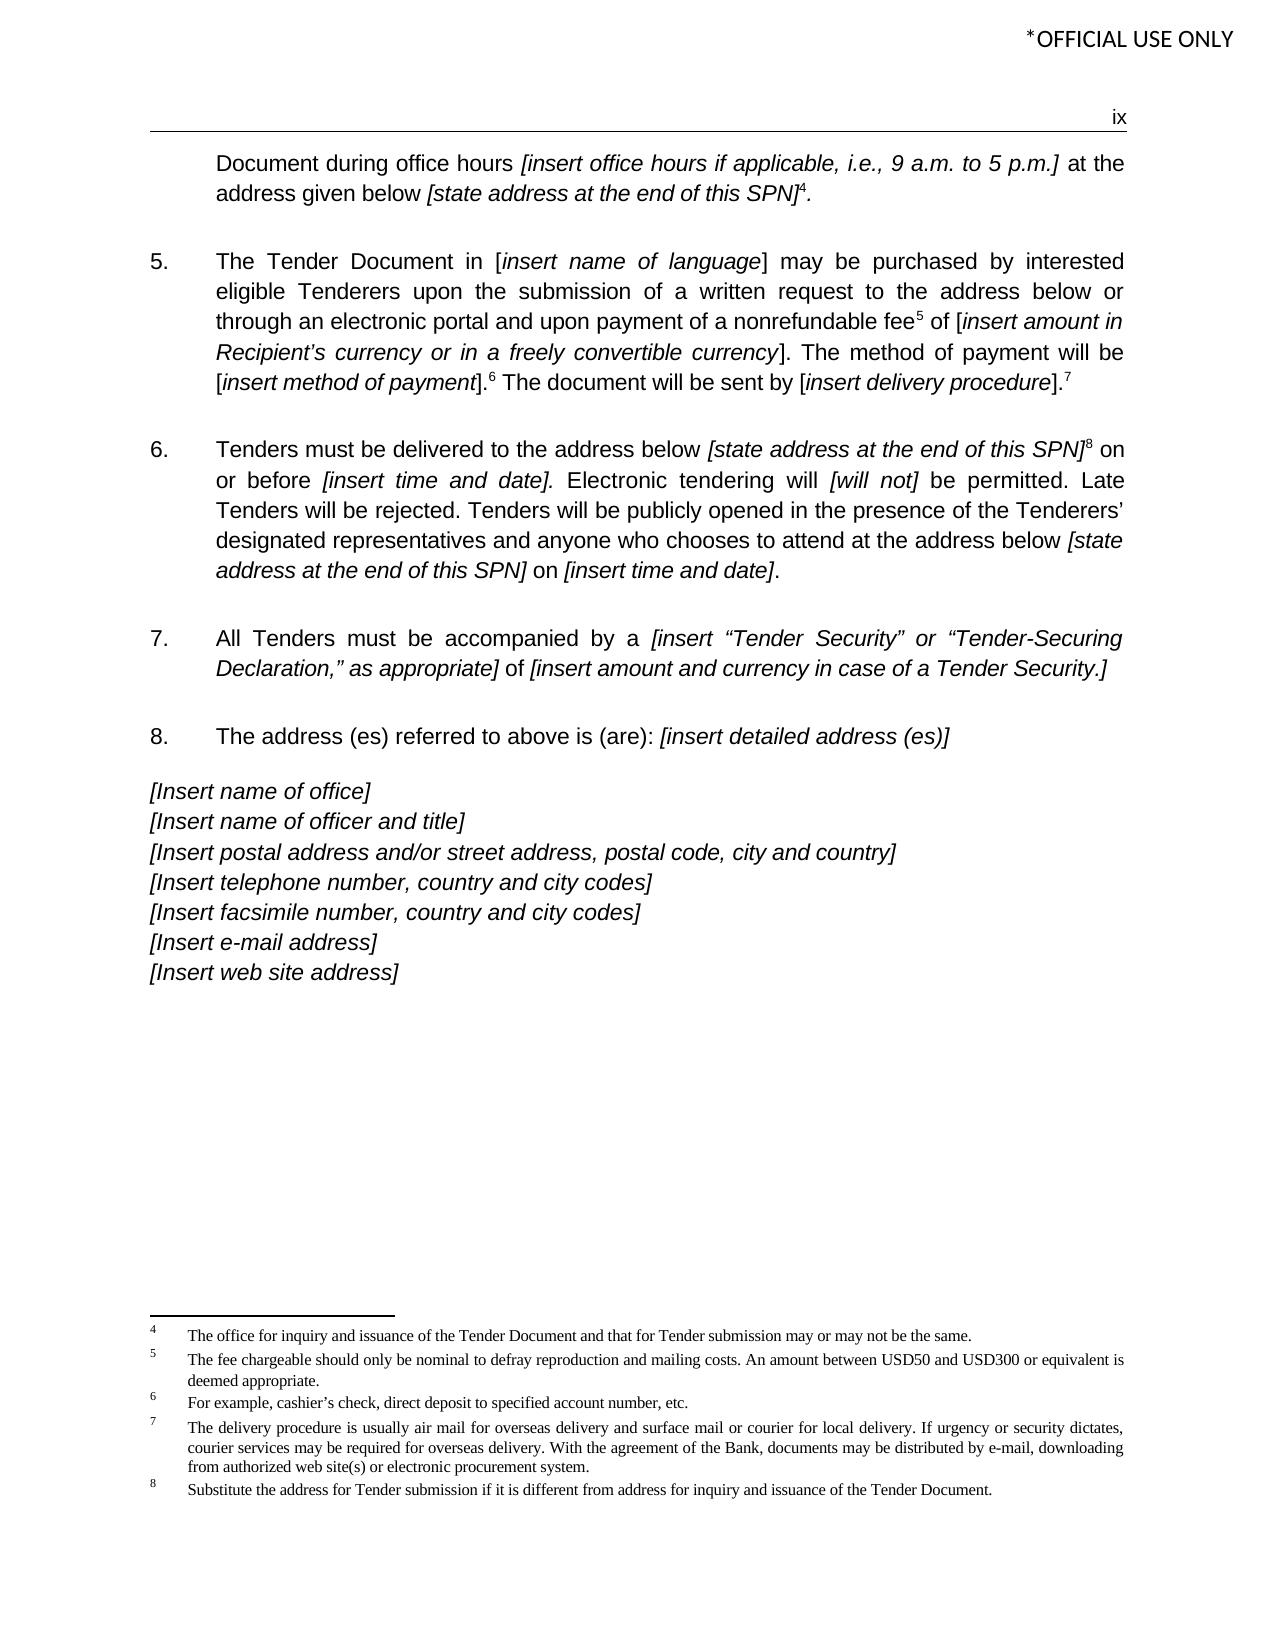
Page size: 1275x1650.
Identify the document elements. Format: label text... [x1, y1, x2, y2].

text [Insert name of office] [150, 778, 1125, 804]
text [Insert name of officer and title] [150, 808, 1125, 835]
text 5. The Tender Document in [insert name of language] may be purchased by interested eligible Tenderers upon the submission of a written request to the address below or through an electronic portal and upon payment of a nonrefundable fee of [insert amount in Recipient’s currency or in a freely convertible currency]. The method of payment will be [insert method of payment]. The document will be sent by [insert delivery procedure]. [150, 248, 1125, 395]
text 8. The address (es) referred to above is (are): [insert detailed address (es)] [150, 723, 1125, 749]
text [Insert e-mail address] [150, 929, 1125, 956]
text [Insert postal address and/or street address, postal code, city and country] [150, 838, 1125, 865]
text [150, 150, 1125, 207]
text [Insert web site address] [150, 959, 1125, 986]
text 6. Tenders must be delivered to the address below [state address at the end of this SPN] on or before [insert time and date]. Electronic tendering will [will not] be permitted. Late Tenders will be rejected. Tenders will be publicly opened in the presence of the Tenderers’ designated representatives and anyone who chooses to attend at the address below [state address at the end of this SPN] on [insert time and date]. [150, 436, 1125, 584]
text [Insert facsimile number, country and city codes] [150, 899, 1125, 925]
text [Insert telephone number, country and city codes] [150, 869, 1125, 895]
text 7. All Tenders must be accompanied by a [insert “Tender Security” or “Tender-Securing Declaration,” as appropriate] of [insert amount and currency in case of a Tender Security.] [150, 625, 1125, 682]
